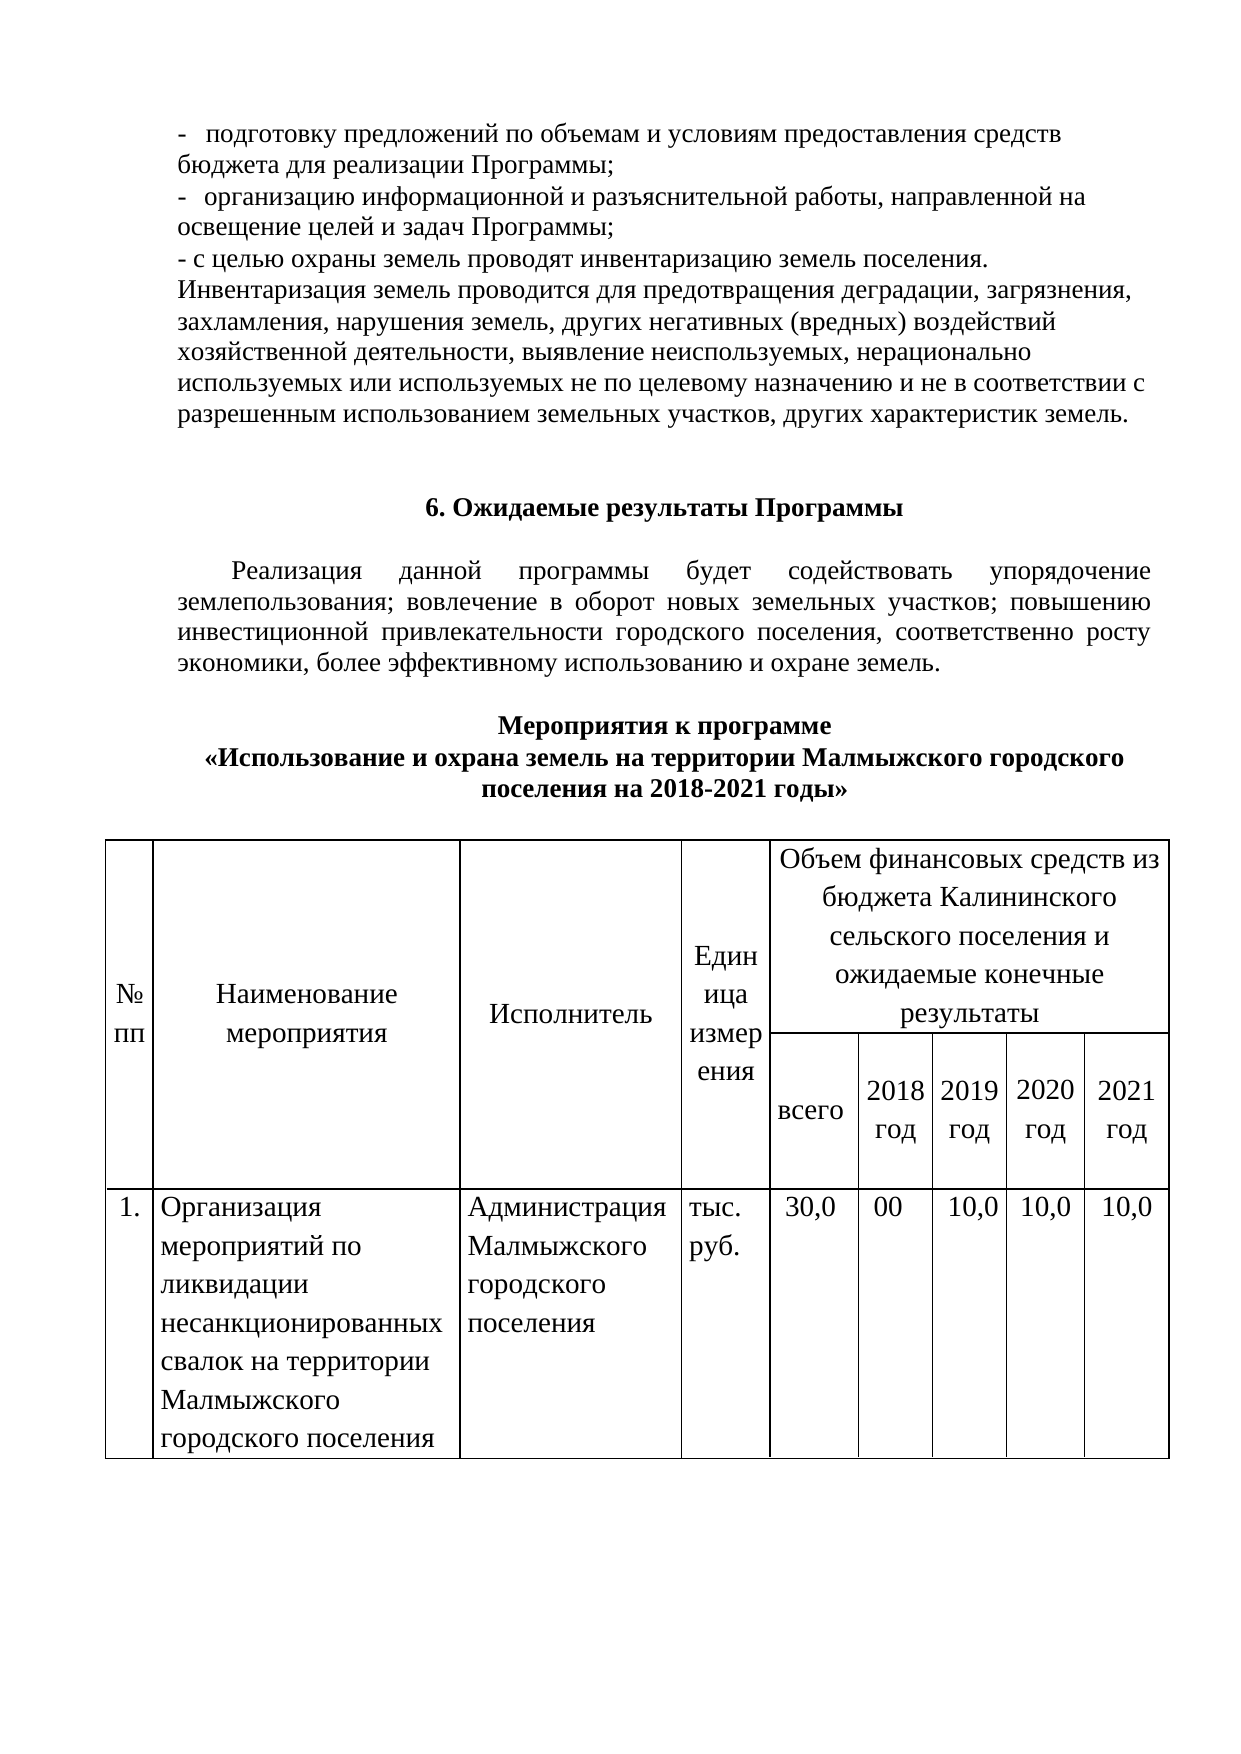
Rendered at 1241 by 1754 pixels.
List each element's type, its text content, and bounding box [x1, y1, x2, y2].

list Ожидаемые результаты Программы [425, 491, 1152, 523]
table_cell 1. [106, 1189, 152, 1458]
table_header Наименование мероприятия [154, 841, 459, 1188]
table_cell 10,0 [933, 1190, 1006, 1458]
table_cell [461, 1190, 681, 1458]
table_cell 2019год [933, 1034, 1006, 1188]
table_header Объем финансовых средств из бюджета Калининского сельского поселения и ожидаемые конечные результаты [771, 841, 1168, 1032]
table_cell 2018 год [859, 1034, 932, 1188]
table_cell 10,0 [1084, 1190, 1168, 1458]
table_cell 00 [859, 1190, 932, 1458]
list организацию информационной и разъяснительной работы, направленной на освещение целей и задач Программы; [177, 181, 1152, 241]
text поселения на 2018-2021 годы» [150, 772, 1179, 803]
table_cell 2021 год [1085, 1034, 1168, 1188]
text Реализация данной программы будет содействовать упорядочение землепользования; вовлечение в оборот новых земельных участков; повышению инвестиционной привлекательности городского поселения, соответственно росту экономики, более эффективному использованию и охране земель. [177, 555, 1152, 677]
list с целью охраны земель проводят инвентаризацию земель поселения. Инвентаризация земель проводится для предотвращения деградации, загрязнения, захламления, нарушения земель, других негативных (вредных) воздействий хозяйственной деятельности, выявление неиспользуемых, нерационально используемых или используемых не по целевому назначению и не в соответствии с разрешенным использованием земельных участков, других характеристик земель. [177, 243, 1152, 428]
table_cell Организация мероприятий по ликвидации несанкционированных свалок на территории Малмыжского городского поселения [154, 1190, 459, 1458]
table_header № пп [106, 841, 152, 1188]
table_header Единица измерения [682, 841, 769, 1188]
text Мероприятия к программе [150, 709, 1179, 741]
table_cell всего [771, 1034, 858, 1188]
list подготовку предложений по объемам и условиям предоставления средств бюджета для реализации Программы; [177, 118, 1152, 179]
table_cell 30,0 [770, 1190, 859, 1458]
table_header Исполнитель [461, 841, 681, 1188]
text «Использование и охрана земель на территории Малмыжского городского [150, 741, 1179, 772]
table_cell 10,0 [1006, 1190, 1084, 1458]
table_cell 2020 год [1007, 1034, 1084, 1188]
table_cell тыс. руб. [682, 1190, 770, 1458]
